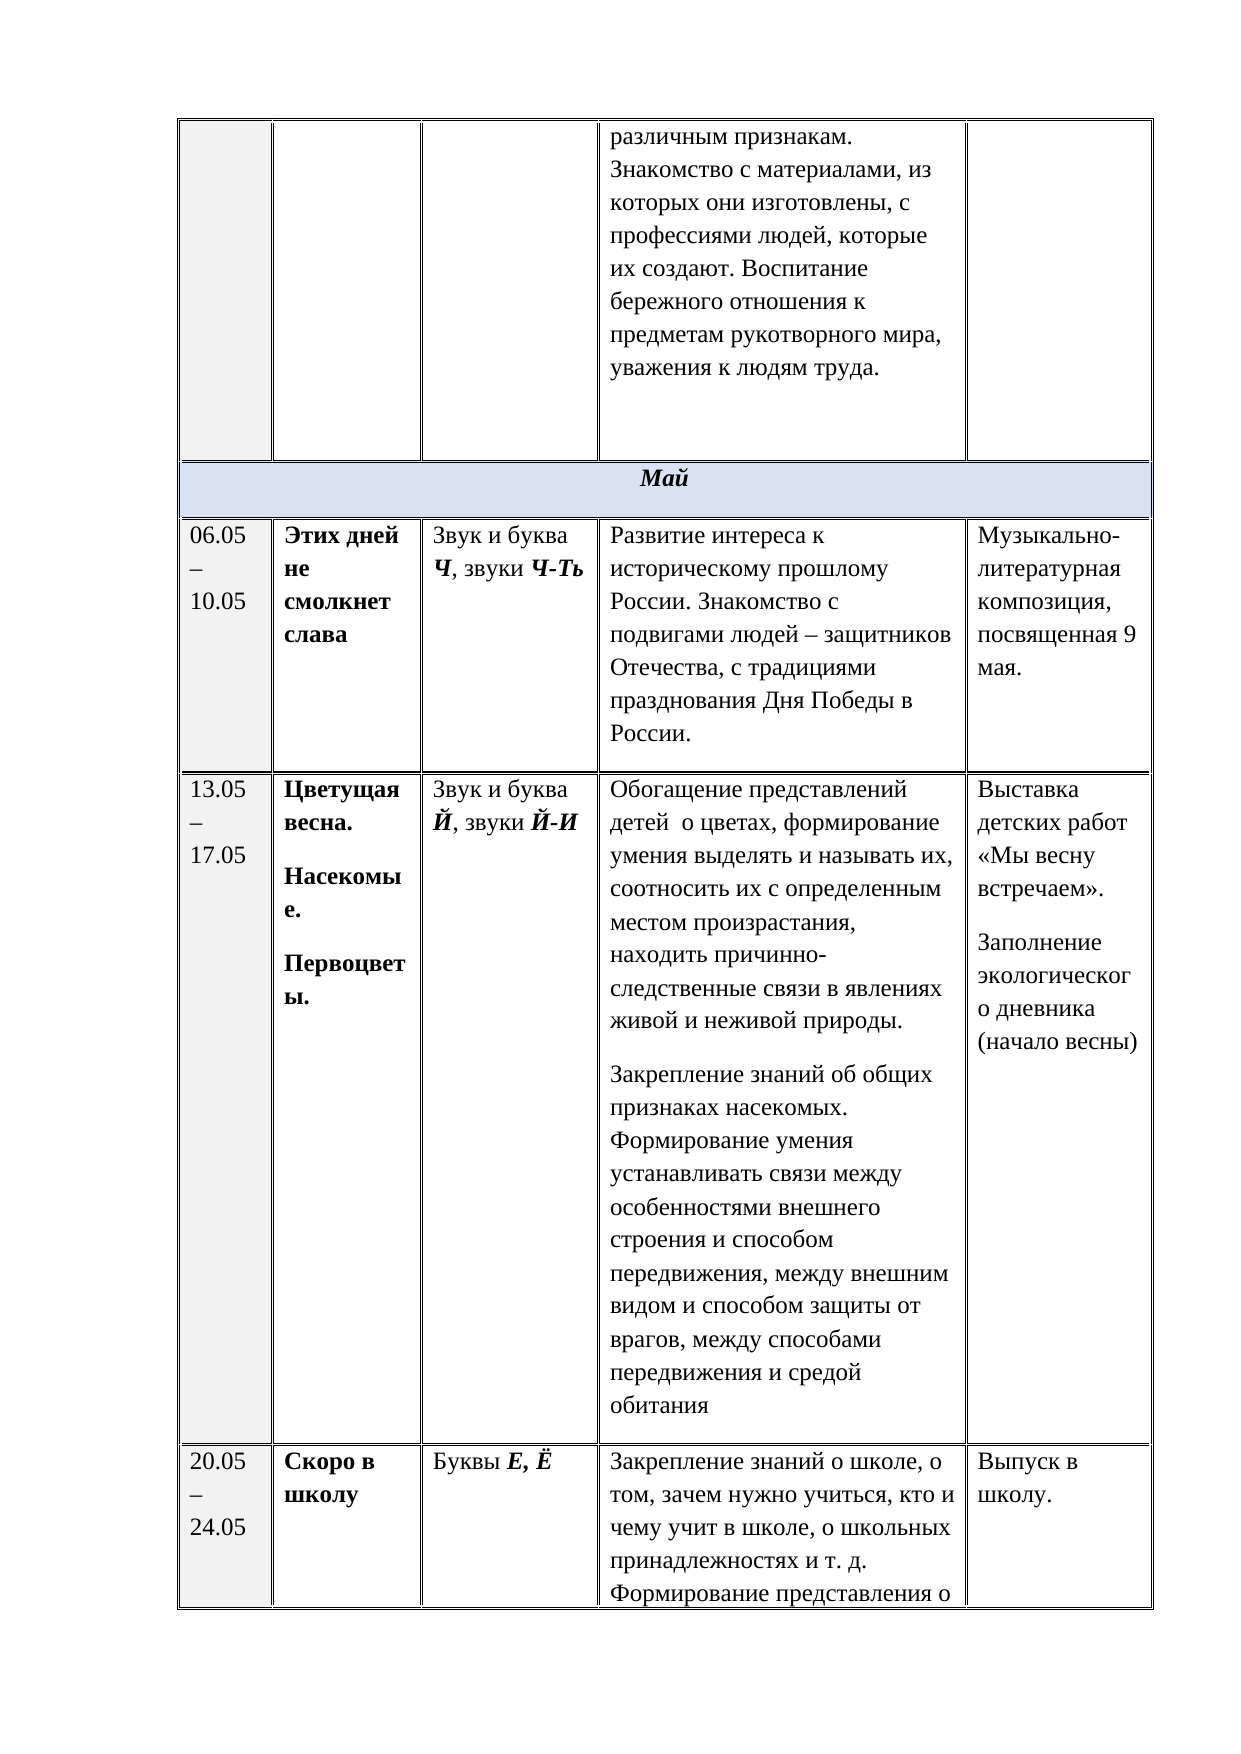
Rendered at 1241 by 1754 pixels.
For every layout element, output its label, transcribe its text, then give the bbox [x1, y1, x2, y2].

table_cell Музыкально-литературная композиция, посвященная 9 мая. [968, 517, 1151, 771]
table_cell Цветущая весна. Насекомые. Первоцветы. [274, 775, 420, 1443]
table_cell Буквы Е, Ё [421, 1446, 598, 1607]
table_cell Презентация [966, 121, 1151, 460]
table_cell Звук и буква Ч, звуки Ч-Ть [423, 520, 597, 771]
table_cell Развитие интереса к историческому прошлому России. Знакомство с подвигами людей – защитников Отечества, с традициями празднования Дня Победы в России. [600, 520, 965, 771]
table_cell Выставка детских работ «Мы весну встречаем». Заполнение экологического дневника (начало весны) [968, 771, 1151, 1443]
table_cell Май [178, 460, 1153, 517]
table_cell Обогащение представлений детей о цветах, формирование умения выделять и называть их, соотносить их с определенным местом произрастания, находить причинно- следственные связи в явлениях живой и неживой природы. Закрепление знаний об общих признаках насекомых. Формирование умения устанавливать связи между особенностями внешнего строения и способом передвижения, между внешним видом и способом защиты от врагов, между способами передвижения и средой обитания [600, 775, 965, 1443]
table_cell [273, 121, 421, 460]
table_cell 13.05 – 17.05 [180, 771, 271, 1443]
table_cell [599, 121, 966, 460]
table_cell 29.04 – 04.05 [178, 119, 273, 460]
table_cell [599, 1446, 966, 1607]
table_cell Звук и буква Й, звуки Й-И [423, 775, 597, 1443]
table_cell Скоро в школу [273, 1446, 421, 1607]
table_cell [421, 121, 598, 460]
table_cell Этих дней не смолкнет слава [274, 520, 420, 771]
table_cell Выпуск в школу. [966, 1443, 1153, 1607]
table_cell 06.05 – 10.05 [180, 517, 271, 771]
table_cell 20.05 – 24.05 [178, 1443, 273, 1607]
